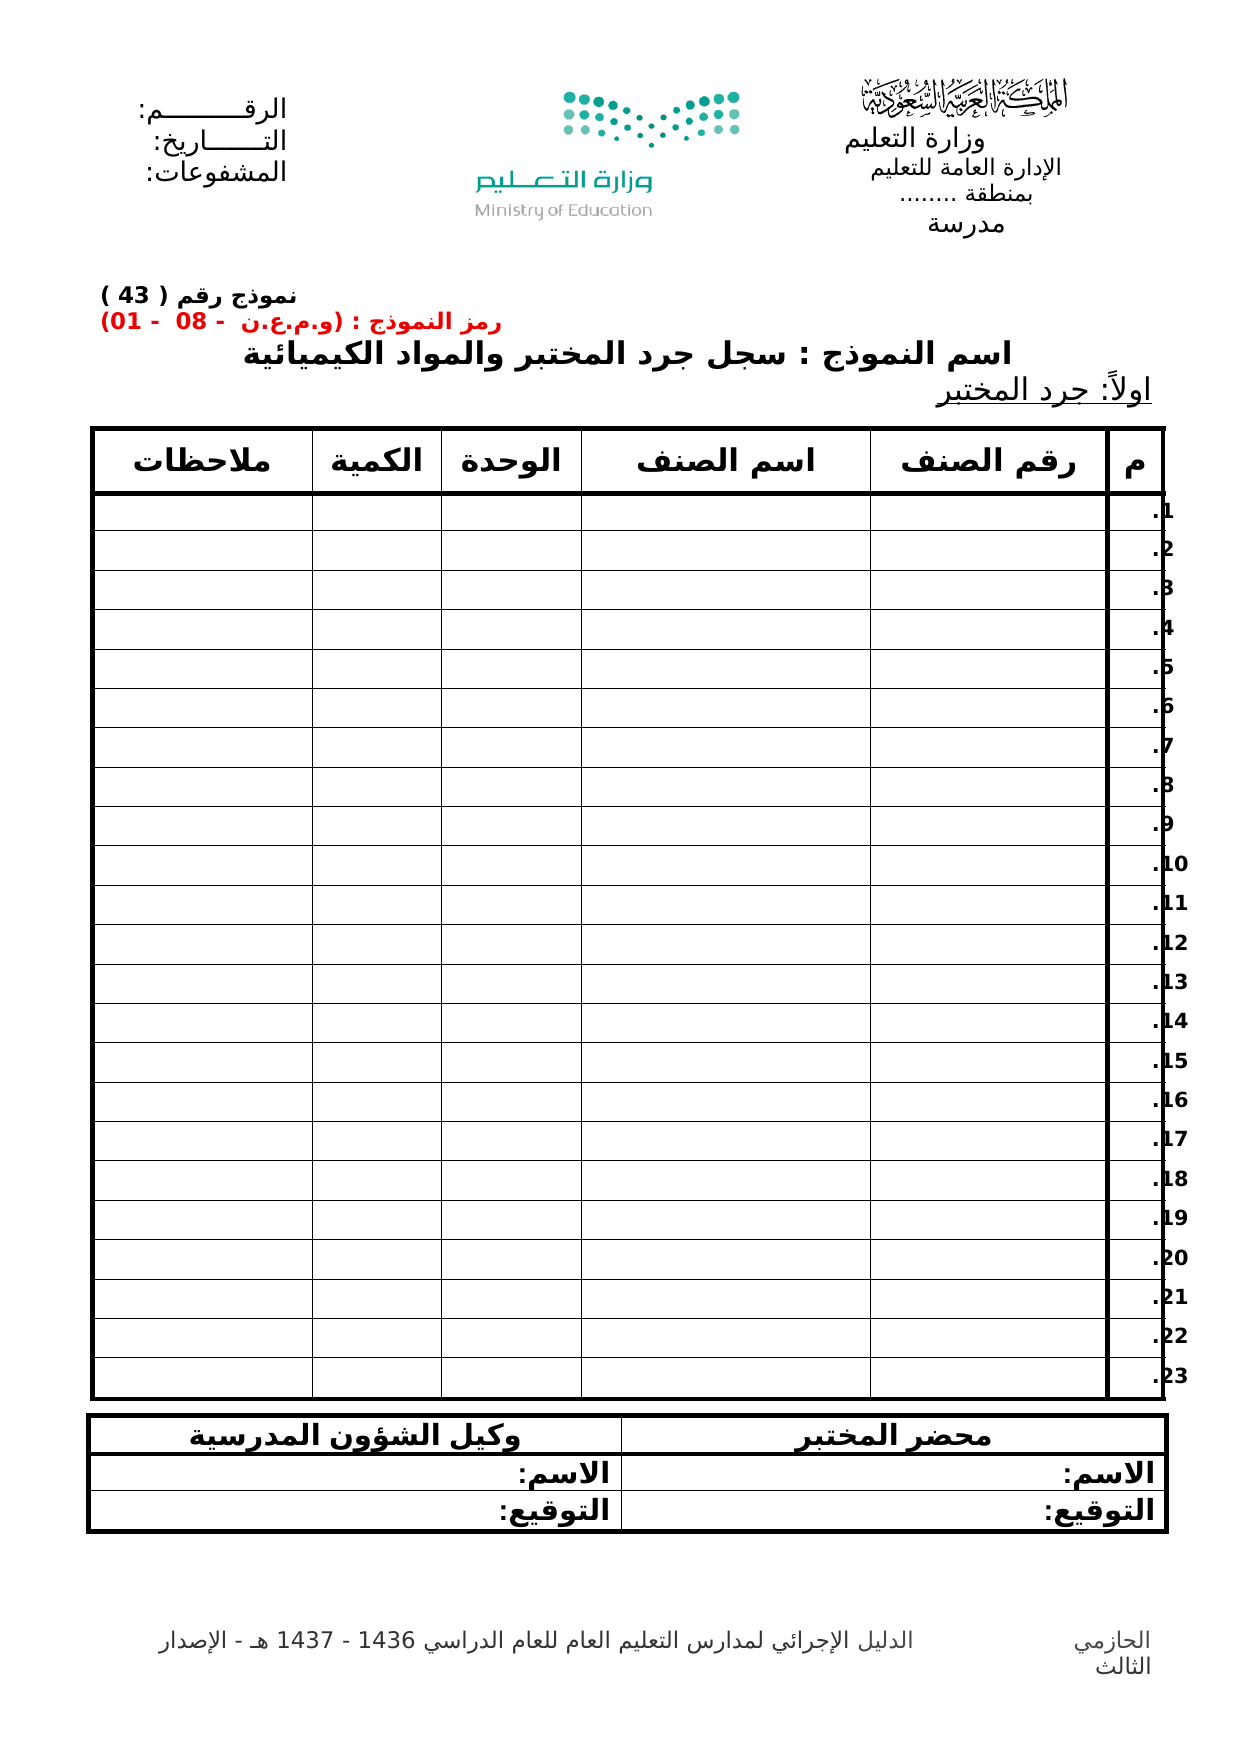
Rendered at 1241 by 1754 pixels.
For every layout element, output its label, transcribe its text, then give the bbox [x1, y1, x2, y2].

table_cell [1110, 728, 1161, 767]
table_cell [95, 728, 312, 767]
table_cell [582, 1122, 870, 1160]
table_cell [582, 925, 870, 963]
table_cell [871, 925, 1105, 963]
table_cell [871, 650, 1105, 688]
table_cell [582, 846, 870, 885]
table_header اسم الصنف [582, 431, 870, 491]
table_header م [1110, 431, 1161, 491]
table_cell [442, 768, 581, 806]
table_cell [582, 1083, 870, 1121]
table_cell [95, 689, 312, 727]
table_cell [1110, 1004, 1161, 1042]
table_cell [95, 1319, 312, 1357]
table_cell [442, 1161, 581, 1200]
table_cell [95, 610, 312, 648]
table_cell [313, 531, 441, 570]
table_cell [1110, 965, 1161, 1003]
table_cell [1110, 1043, 1161, 1082]
table_cell [871, 846, 1105, 885]
table_cell [582, 807, 870, 845]
table_cell [442, 807, 581, 845]
table_cell [1110, 1240, 1161, 1278]
table_cell [871, 728, 1105, 767]
text اولاً: جرد المختبر [103, 372, 1152, 408]
table_cell [313, 886, 441, 924]
table_cell [1110, 1358, 1161, 1397]
table_cell [442, 650, 581, 688]
table_cell [442, 1240, 581, 1278]
table_cell [582, 965, 870, 1003]
table_cell [871, 1161, 1105, 1200]
table_cell [1110, 886, 1161, 924]
table_cell الاسم: [91, 1456, 621, 1490]
table_cell [313, 1319, 441, 1357]
table_cell [871, 965, 1105, 1003]
table_cell [442, 1280, 581, 1318]
table_cell [582, 728, 870, 767]
table_cell [95, 965, 312, 1003]
table_cell [95, 807, 312, 845]
table_cell [1110, 531, 1161, 570]
picture [860, 73, 1073, 119]
table_cell [582, 1358, 870, 1397]
table_cell [442, 571, 581, 609]
table_cell [582, 1004, 870, 1042]
table_cell [871, 610, 1105, 648]
table_cell [95, 1122, 312, 1160]
table_cell اسم النموذج : سجل جرد المختبر والمواد الكيميائية [89, 335, 1167, 372]
table_cell [582, 1201, 870, 1239]
table_cell [1110, 689, 1161, 727]
table_cell [582, 571, 870, 609]
table_cell [1110, 846, 1161, 885]
table_cell [871, 1122, 1105, 1160]
table_cell [871, 1280, 1105, 1318]
table_cell [582, 650, 870, 688]
table_cell [1110, 1122, 1161, 1160]
table_cell [95, 1161, 312, 1200]
table_cell [871, 1201, 1105, 1239]
table_cell [95, 1240, 312, 1278]
table_cell [871, 807, 1105, 845]
table_cell [1110, 1319, 1161, 1357]
table_cell [95, 1201, 312, 1239]
table_cell [871, 1083, 1105, 1121]
table_cell [871, 768, 1105, 806]
table_cell [95, 496, 312, 530]
table_cell [871, 496, 1105, 530]
table_cell [313, 571, 441, 609]
table_cell [313, 728, 441, 767]
table_cell [95, 650, 312, 688]
table_cell [442, 1043, 581, 1082]
table_cell [442, 965, 581, 1003]
table_cell [1110, 1083, 1161, 1121]
table_header محضر المختبر [622, 1418, 1164, 1452]
table_cell [95, 1043, 312, 1082]
table_cell [313, 846, 441, 885]
table_cell [582, 1280, 870, 1318]
table_cell [1110, 925, 1161, 963]
table_cell [442, 610, 581, 648]
table_cell [442, 1319, 581, 1357]
table_cell [871, 531, 1105, 570]
table_cell [1110, 768, 1161, 806]
table_cell التوقيع: [91, 1491, 621, 1529]
table_cell [313, 650, 441, 688]
table_cell [1110, 1280, 1161, 1318]
table_cell [442, 886, 581, 924]
table_cell [313, 1201, 441, 1239]
table_cell [1110, 571, 1161, 609]
table_cell [95, 886, 312, 924]
table_cell [313, 925, 441, 963]
table_cell [871, 1043, 1105, 1082]
table_header نموذج رقم ( 43 ) [89, 282, 1167, 308]
table_cell [1110, 610, 1161, 648]
table_cell [313, 1043, 441, 1082]
table_cell [313, 1358, 441, 1397]
table_cell [871, 571, 1105, 609]
table_cell [582, 1043, 870, 1082]
table_cell [95, 571, 312, 609]
table_cell [95, 768, 312, 806]
table_cell [582, 1161, 870, 1200]
table_cell [95, 846, 312, 885]
table_cell [442, 689, 581, 727]
table_cell [582, 886, 870, 924]
table_cell [313, 1122, 441, 1160]
table_cell [95, 1004, 312, 1042]
table_cell [1110, 650, 1161, 688]
table_cell [313, 965, 441, 1003]
table_cell [871, 689, 1105, 727]
table_cell [442, 846, 581, 885]
table_cell [442, 1201, 581, 1239]
table_cell [582, 531, 870, 570]
table_cell [313, 1161, 441, 1200]
picture [464, 84, 744, 228]
table_cell [313, 1280, 441, 1318]
table_cell [95, 1083, 312, 1121]
table_header الوحدة [442, 431, 581, 491]
table_cell [442, 496, 581, 530]
table_cell [95, 925, 312, 963]
table_cell رمز النموذج : (و.م.ع.ن - 08 - 01) [89, 309, 1167, 335]
table_cell [871, 1319, 1105, 1357]
table_cell [313, 496, 441, 530]
table_cell [582, 1240, 870, 1278]
table_cell [582, 768, 870, 806]
table_cell [871, 1358, 1105, 1397]
table_cell [871, 1004, 1105, 1042]
table_cell [313, 1240, 441, 1278]
table_cell [313, 807, 441, 845]
table_cell [313, 610, 441, 648]
table_cell [871, 1240, 1105, 1278]
table_cell [582, 610, 870, 648]
table_cell [95, 1280, 312, 1318]
table_cell [582, 496, 870, 530]
table_cell [442, 728, 581, 767]
table_cell الاسم: [622, 1456, 1164, 1490]
table_header ملاحظات [95, 431, 312, 491]
table_cell [95, 531, 312, 570]
table_cell [442, 531, 581, 570]
table_cell التوقيع: [622, 1491, 1164, 1529]
table_cell [442, 1083, 581, 1121]
table_cell [1110, 496, 1161, 530]
table_cell [313, 768, 441, 806]
table_cell [1110, 1201, 1161, 1239]
table_header الكمية [313, 431, 441, 491]
table_header رقم الصنف [871, 431, 1105, 491]
table_cell [442, 1004, 581, 1042]
table_cell [313, 1004, 441, 1042]
table_cell [442, 1358, 581, 1397]
table_cell [1110, 807, 1161, 845]
table_header وكيل الشؤون المدرسية [91, 1418, 621, 1452]
table_cell [442, 1122, 581, 1160]
table_cell [582, 1319, 870, 1357]
table_cell [1110, 1161, 1161, 1200]
table_cell [442, 925, 581, 963]
table_cell [871, 886, 1105, 924]
table_cell [582, 689, 870, 727]
table_cell [313, 1083, 441, 1121]
table_cell [95, 1358, 312, 1397]
table_cell [313, 689, 441, 727]
